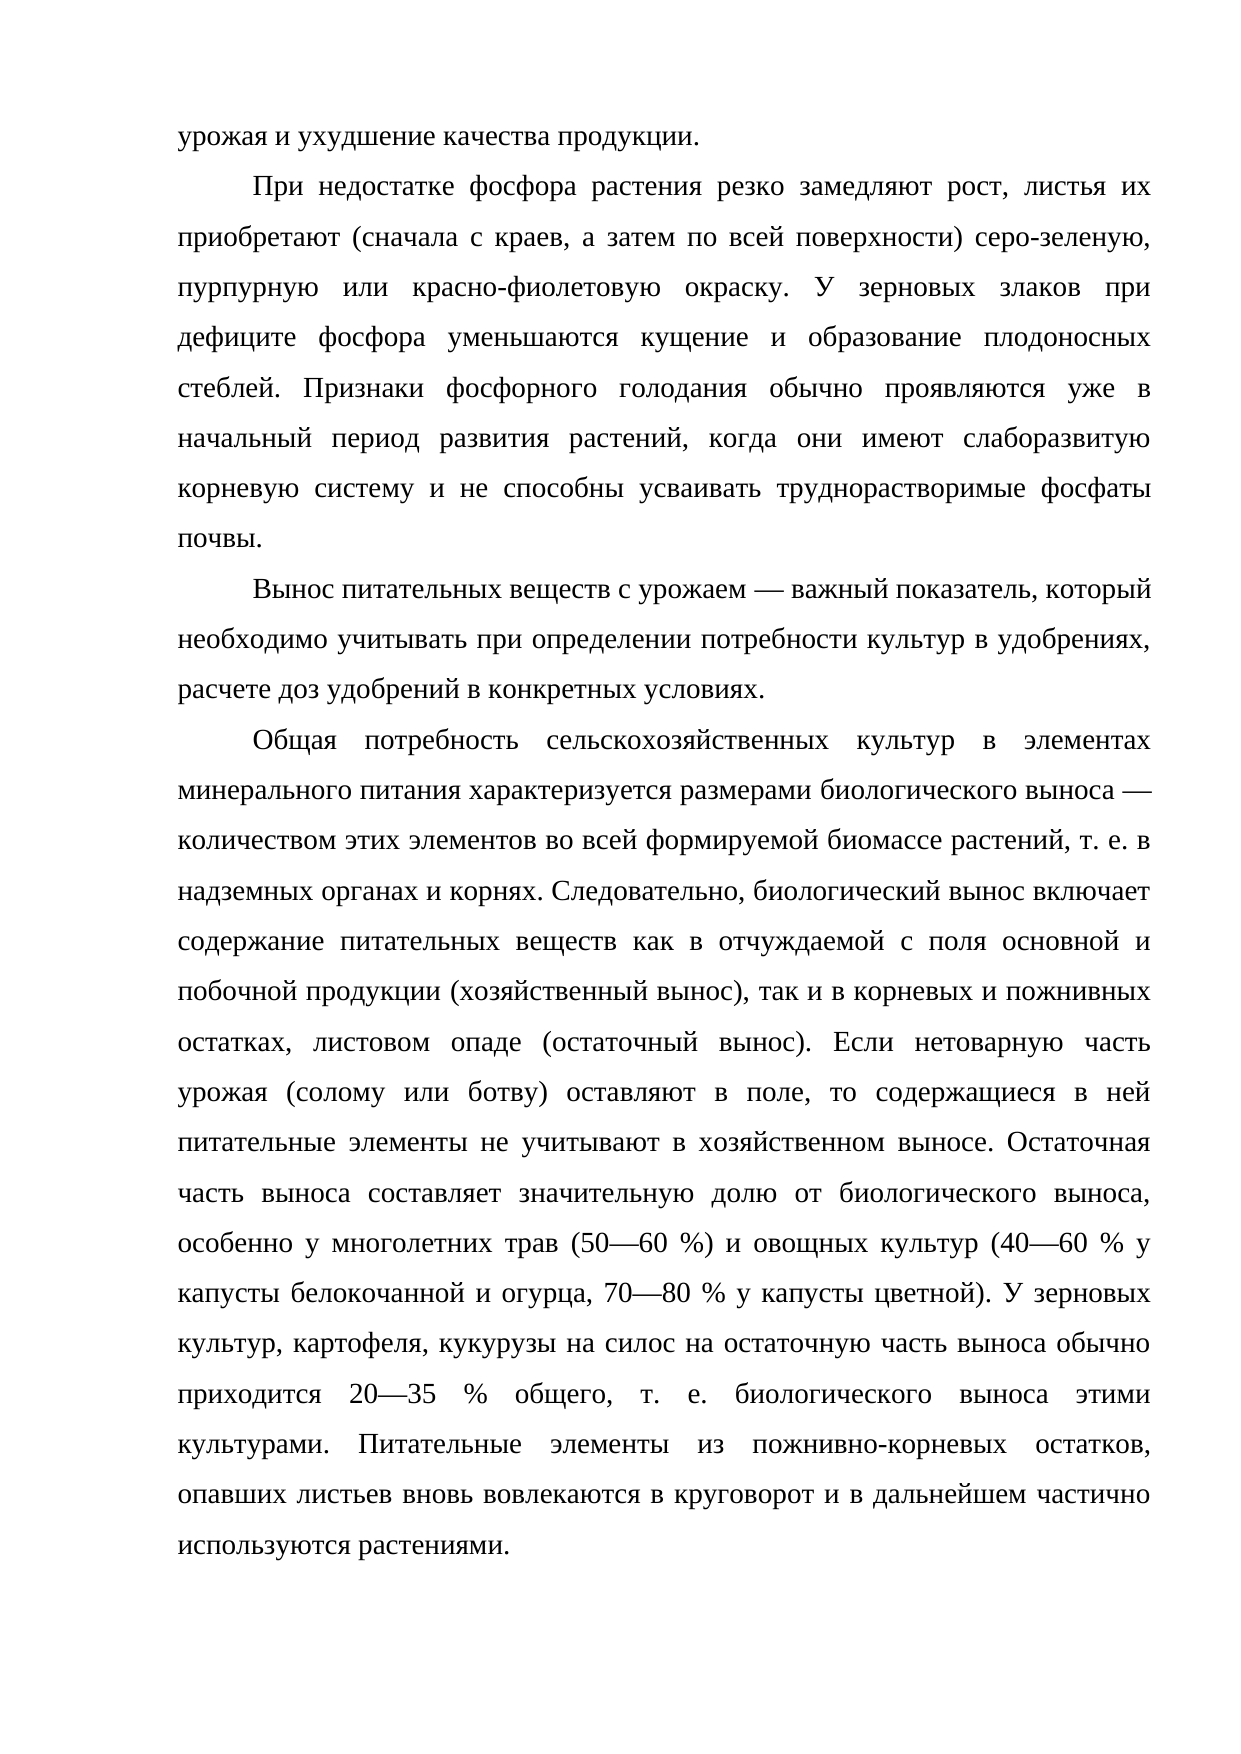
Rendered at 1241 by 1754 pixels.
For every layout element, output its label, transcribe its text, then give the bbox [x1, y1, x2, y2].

text При недостатке фосфора растения резко замедляют рост, листья их приобретают (сначала с краев, а затем по всей поверхности) серо-зеленую, пурпурную или красно-фиолетовую окраску. У зерновых злаков при дефиците фосфора уменьшаются кущение и образование плодоносных стеблей. Признаки фосфорного голодания обычно проявляются уже в начальный период развития растений, когда они имеют слаборазвитую корневую систему и не способны усваивать труднорастворимые фосфаты почвы. [177, 168, 1152, 554]
text Общая потребность сельскохозяйственных культур в элементах минерального питания характеризуется размерами биологического выноса — количеством этих элементов во всей формируемой биомассе растений, т. е. в надземных органах и корнях. Следовательно, биологический вынос включает содержание питательных веществ как в отчуждаемой с поля основной и побочной продукции (хозяйственный вынос), так и в корневых и пожнивных остатках, листовом опаде (остаточный вынос). Если нетоварную часть урожая (солому или ботву) оставляют в поле, то содержащиеся в ней питательные элементы не учитывают в хозяйственном выносе. Остаточная часть выноса составляет значительную долю от биологического выноса, особенно у многолетних трав (50—60 %) и овощных культур (40—60 % у капусты белокочанной и огурца, 70—80 % у капусты цветной). У зерновых культур, картофеля, кукурузы на силос на остаточную часть выноса обычно приходится 20—35 % общего, т. е. биологического выноса этими культурами. Питательные элементы из пожнивно-корневых остатков, опавших листьев вновь вовлекаются в круговорот и в дальнейшем частично используются растениями. [177, 722, 1152, 1560]
text Вынос питательных веществ с урожаем — важный показатель, который необходимо учитывать при определении потребности культур в удобрениях, расчете доз удобрений в конкретных условиях. [177, 571, 1152, 705]
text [177, 118, 1152, 152]
